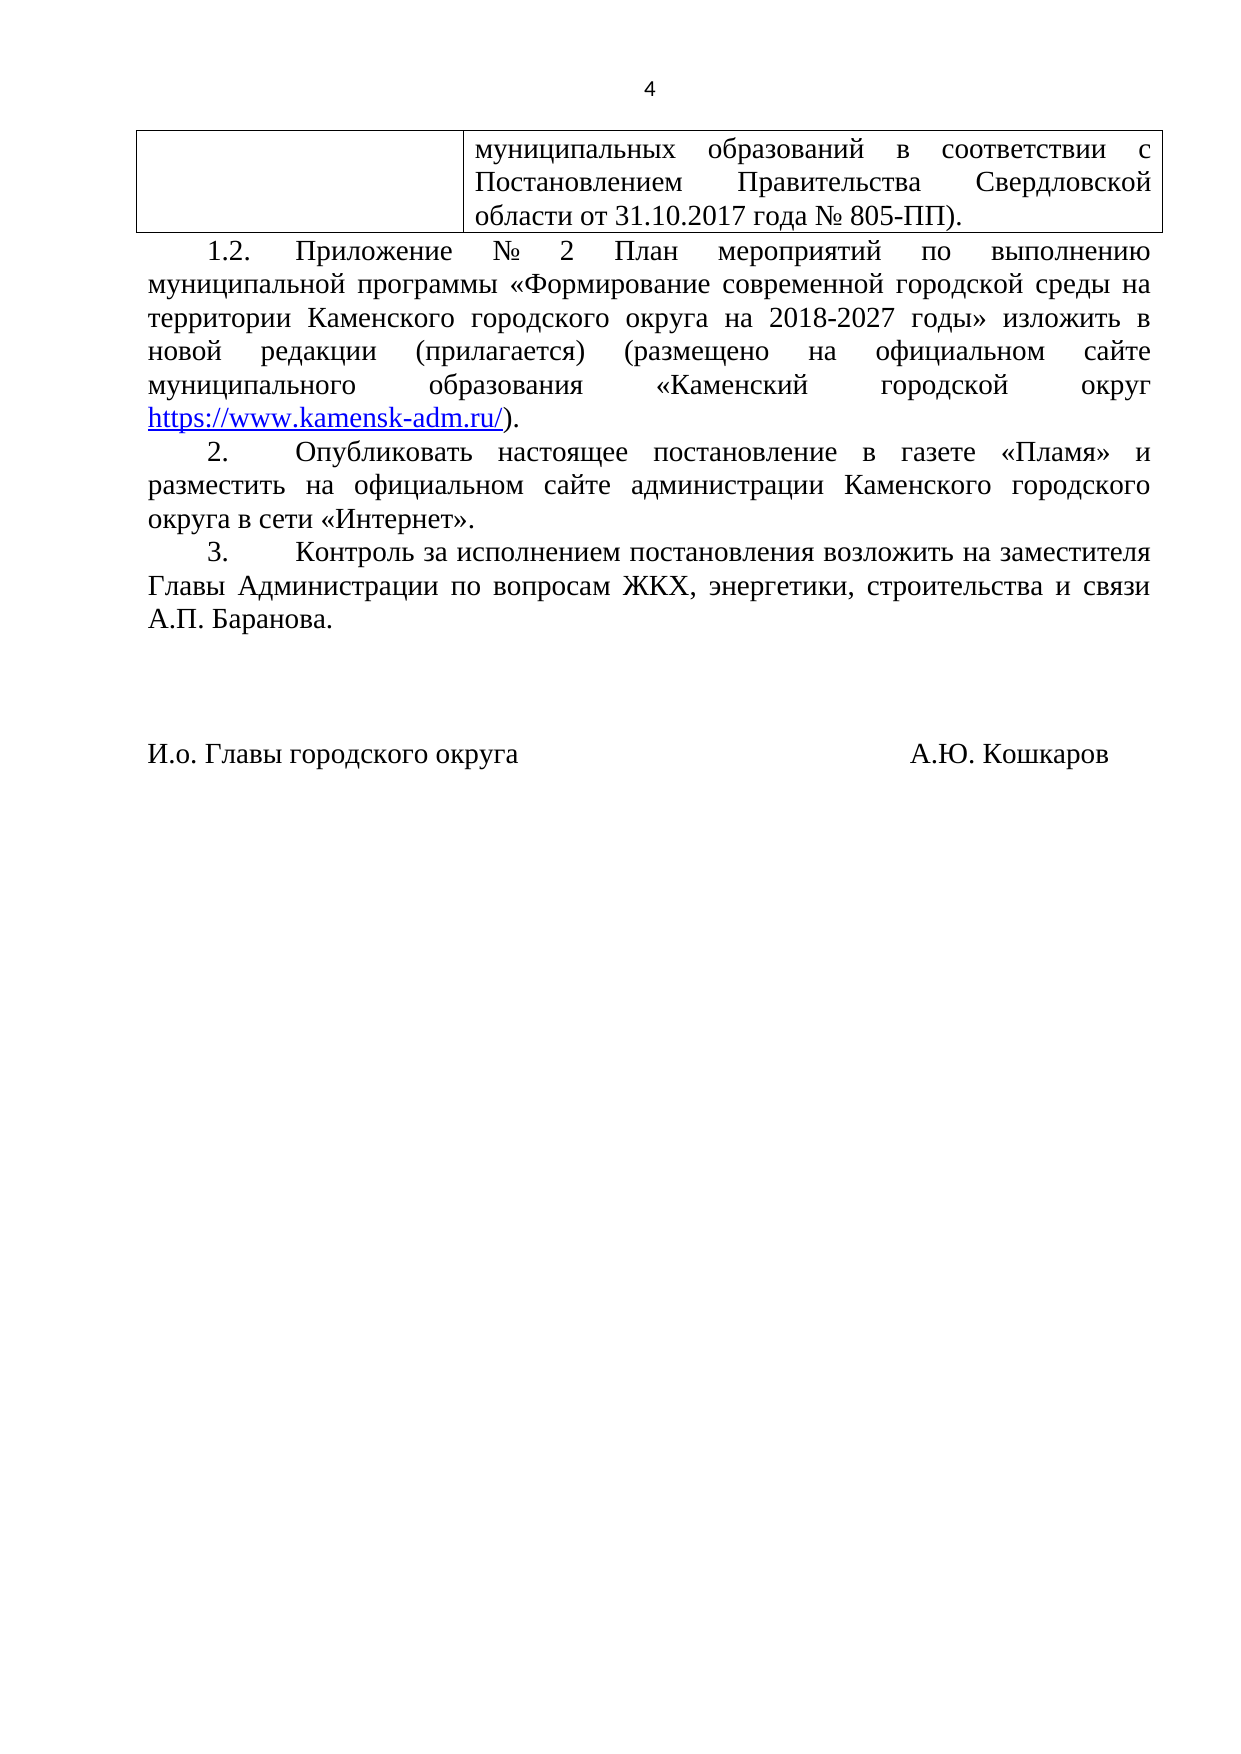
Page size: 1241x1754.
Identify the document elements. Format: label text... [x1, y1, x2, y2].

table_header И.о. Главы городского округа [147, 736, 633, 803]
list Опубликовать настоящее постановление в газете «Пламя» и разместить на официальном сайте администрации Каменского городского округа в сети «Интернет». [148, 434, 1152, 534]
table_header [137, 131, 463, 232]
list Приложение № 2 План мероприятий по выполнению муниципальной программы «Формирование современной городской среды на территории Каменского городского округа на 2018-2027 годы» изложить в новой редакции (прилагается) (размещено на официальном сайте муниципального образования «Каменский городской округ https://www.kamensk-adm.ru/). [148, 233, 1152, 434]
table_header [464, 131, 1162, 232]
table_header А.Ю. Кошкаров [633, 736, 1120, 803]
list Контроль за исполнением постановления возложить на заместителя Главы Администрации по вопросам ЖКХ, энергетики, строительства и связи А.П. Баранова. [148, 534, 1152, 635]
